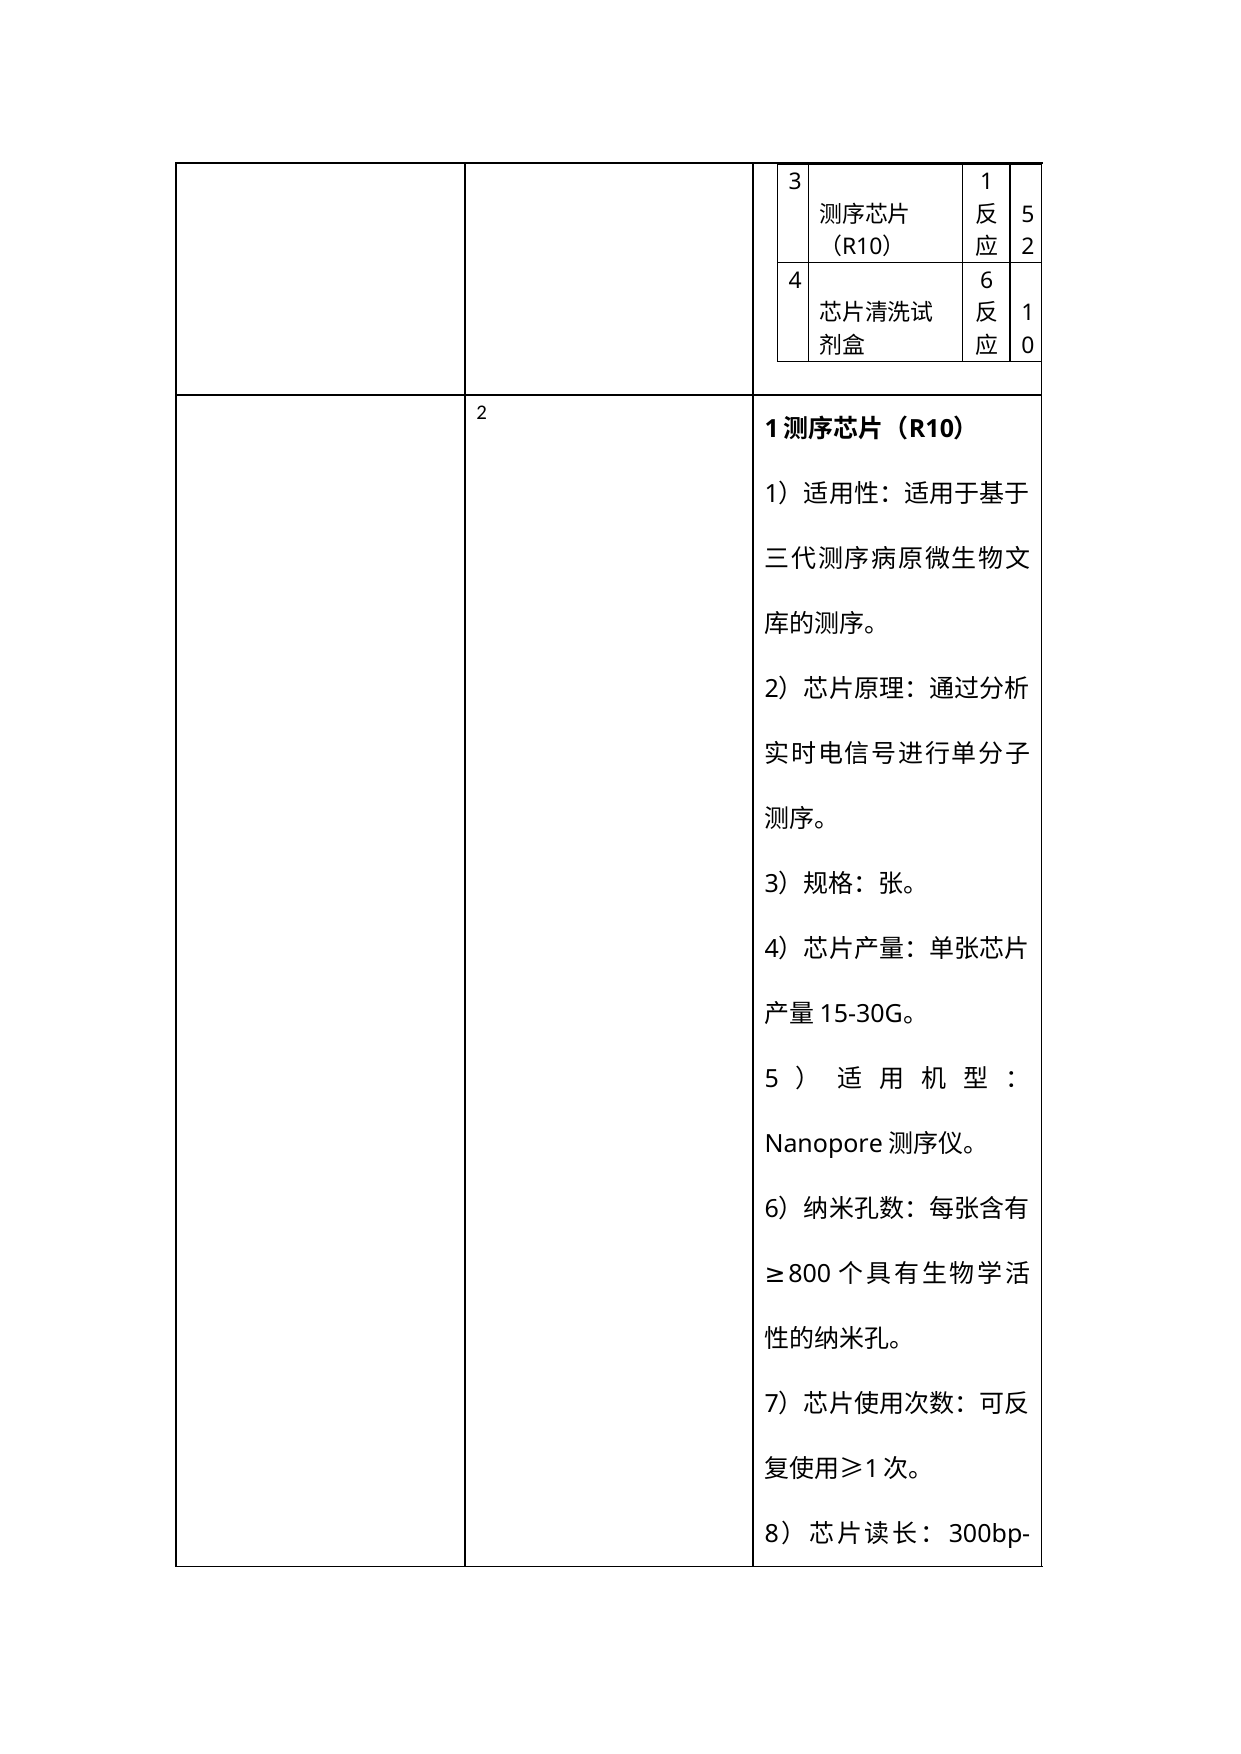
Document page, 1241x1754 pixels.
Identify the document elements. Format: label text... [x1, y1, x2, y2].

table_cell [177, 396, 464, 1566]
table_cell 2 [466, 396, 752, 1566]
table_cell 采购清单 [754, 164, 1041, 394]
table_cell 1 [466, 164, 752, 394]
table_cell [754, 396, 1041, 1566]
table_cell [177, 164, 464, 394]
